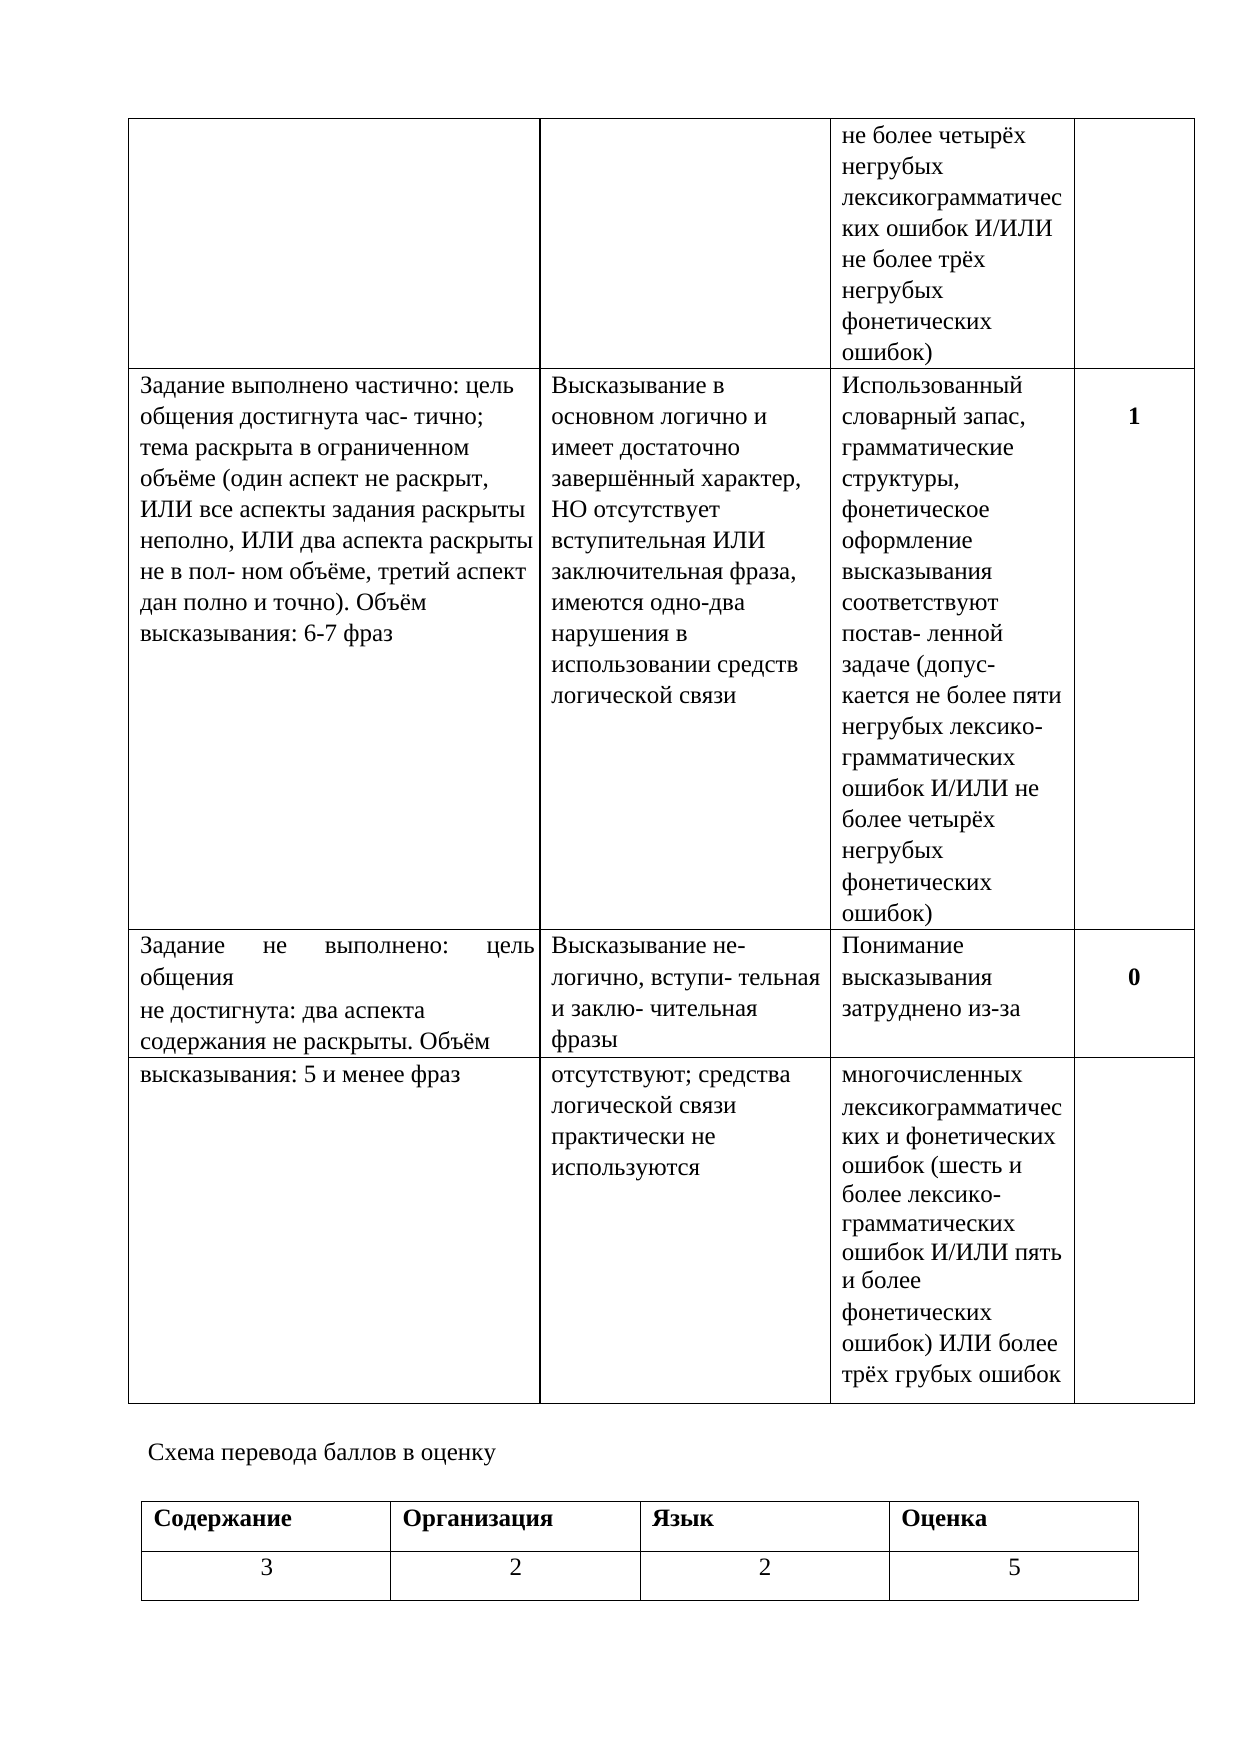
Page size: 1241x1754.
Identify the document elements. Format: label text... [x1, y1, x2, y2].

table_cell отсутствуют; средства логической связи практически не используются [541, 1058, 830, 1403]
table_cell [641, 1552, 758, 1600]
table_header Оценка [890, 1502, 1138, 1551]
table_cell Высказывание не- логично, вступи- тельная и заклю- чительная фразы [541, 930, 830, 1057]
table_cell Задание выполнено частично: цель общения достигнута час- тично; тема раскрыта в ограниченном объёме (один аспект не раскрыт, ИЛИ все аспекты задания раскрыты неполно, ИЛИ два аспекта раскрыты не в пол- ном объёме, третий аспект дан полно и точно). Объём высказывания: 6-7 фраз [129, 369, 539, 929]
table_cell многочисленных лексикограмматических и фонетических ошибок (шесть и более лексико- грамматических ошибок И/ИЛИ пять и более фонетических ошибок) ИЛИ более трёх грубых ошибок [831, 1058, 1074, 1403]
table_cell Высказывание в основном логично и имеет достаточно завершённый характер, НО отсутствует вступительная ИЛИ заключительная фраза, имеются одно-два нарушения в использовании средств логической связи [541, 369, 830, 929]
table_cell Задание не выполнено: цель общения не достигнута: два аспекта содержания не раскрыты. Объём [129, 930, 539, 1057]
table_cell 5 [890, 1552, 1138, 1600]
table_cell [129, 119, 539, 368]
table_cell 0 [1075, 930, 1194, 1057]
table_cell 2 [1075, 119, 1194, 368]
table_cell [831, 119, 1074, 368]
text Схема перевода баллов в оценку [148, 1437, 1181, 1466]
table_header Содержание [142, 1502, 390, 1551]
table_cell 2 [758, 1552, 889, 1600]
table_cell 3 [142, 1552, 390, 1600]
table_header [758, 1502, 889, 1551]
table_cell 1 [1075, 369, 1194, 929]
table_header Язык [641, 1502, 758, 1551]
table_cell Понимание высказывания затруднено из-за [831, 930, 1074, 1057]
table_cell высказывания: 5 и менее фраз [129, 1058, 539, 1403]
table_header Организация [391, 1502, 640, 1551]
table_cell 2 [391, 1552, 640, 1600]
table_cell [541, 119, 830, 368]
table_cell Использованный словарный запас, грамматические структуры, фонетическое оформление высказывания соответствуют постав- ленной задаче (допус- кается не более пяти негрубых лексико- грамматических ошибок И/ИЛИ не более четырёх негрубых фонетических ошибок) [831, 369, 1074, 929]
table_cell [1075, 1058, 1194, 1403]
